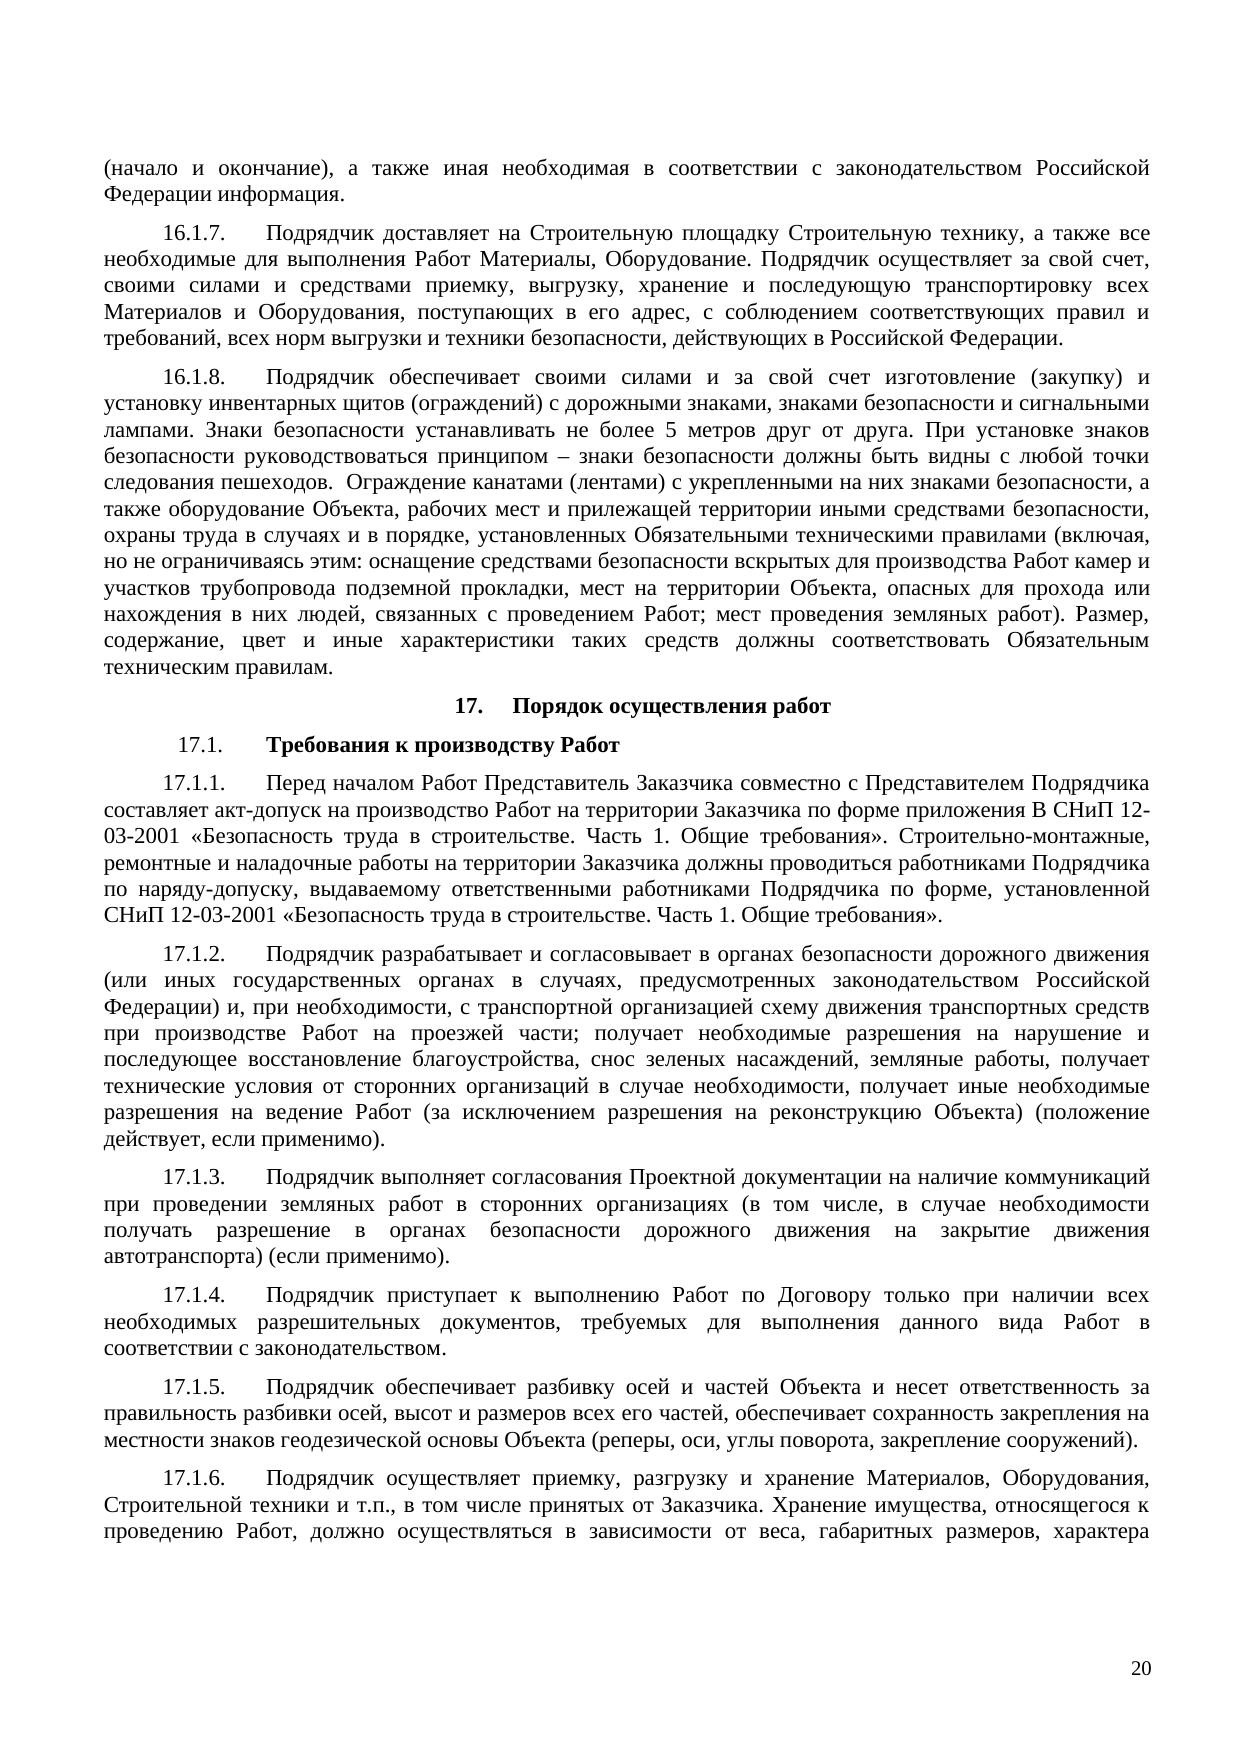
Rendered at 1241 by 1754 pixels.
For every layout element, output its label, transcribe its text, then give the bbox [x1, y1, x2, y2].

text Подрядчик доставляет на Строительную площадку Строительную технику, а также все необходимые для выполнения Работ Материалы, Оборудование. Подрядчик осуществляет за свой счет, своими силами и средствами приемку, выгрузку, хранение и последующую транспортировку всех Материалов и Оборудования, поступающих в его адрес, с соблюдением соответствующих правил и требований, всех норм выгрузки и техники безопасности, действующих в Российской Федерации. [103, 219, 1152, 351]
text Подрядчик разрабатывает и согласовывает в органах безопасности дорожного движения (или иных государственных органах в случаях, предусмотренных законодательством Российской Федерации) и, при необходимости, с транспортной организацией схему движения транспортных средств при производстве Работ на проезжей части; получает необходимые разрешения на нарушение и последующее восстановление благоустройства, снос зеленых насаждений, земляные работы, получает технические условия от сторонних организаций в случае необходимости, получает иные необходимые разрешения на ведение Работ (за исключением разрешения на реконструкцию Объекта) (положение действует, если применимо). [103, 940, 1152, 1151]
text Требования к производству Работ [118, 731, 1152, 757]
text Подрядчик обеспечивает своими силами и за свой счет изготовление (закупку) и установку инвентарных щитов (ограждений) с дорожными знаками, знаками безопасности и сигнальными лампами. Знаки безопасности устанавливать не более 5 метров друг от друга. При установке знаков безопасности руководствоваться принципом – знаки безопасности должны быть видны с любой точки следования пешеходов. Ограждение канатами (лентами) с укрепленными на них знаками безопасности, а также оборудование Объекта, рабочих мест и прилежащей территории иными средствами безопасности, охраны труда в случаях и в порядке, установленных Обязательными техническими правилами (включая, но не ограничиваясь этим: оснащение средствами безопасности вскрытых для производства Работ камер и участков трубопровода подземной прокладки, мест на территории Объекта, опасных для прохода или нахождения в них людей, связанных с проведением Работ; мест проведения земляных работ). Размер, содержание, цвет и иные характеристики таких средств должны соответствовать Обязательным техническим правилам. [103, 363, 1152, 679]
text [103, 153, 1152, 206]
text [103, 1464, 1152, 1543]
text Подрядчик выполняет согласования Проектной документации на наличие коммуникаций при проведении земляных работ в сторонних организациях (в том числе, в случае необходимости получать разрешение в органах безопасности дорожного движения на закрытие движения автотранспорта) (если применимо). [103, 1163, 1152, 1269]
text Перед началом Работ Представитель Заказчика совместно с Представителем Подрядчика составляет акт-допуск на производство Работ на территории Заказчика по форме приложения В СНиП 12-03-2001 «Безопасность труда в строительстве. Часть 1. Общие требования». Строительно-монтажные, ремонтные и наладочные работы на территории Заказчика должны проводиться работниками Подрядчика по наряду-допуску, выдаваемому ответственными работниками Подрядчика по форме, установленной СНиП 12-03-2001 «Безопасность труда в строительстве. Часть 1. Общие требования». [103, 769, 1152, 928]
text Порядок осуществления работ [118, 692, 1152, 718]
text Подрядчик обеспечивает разбивку осей и частей Объекта и несет ответственность за правильность разбивки осей, высот и размеров всех его частей, обеспечивает сохранность закрепления на местности знаков геодезической основы Объекта (реперы, оси, углы поворота, закрепление сооружений). [103, 1373, 1152, 1452]
text Подрядчик приступает к выполнению Работ по Договору только при наличии всех необходимых разрешительных документов, требуемых для выполнения данного вида Работ в соответствии с законодательством. [103, 1281, 1152, 1360]
